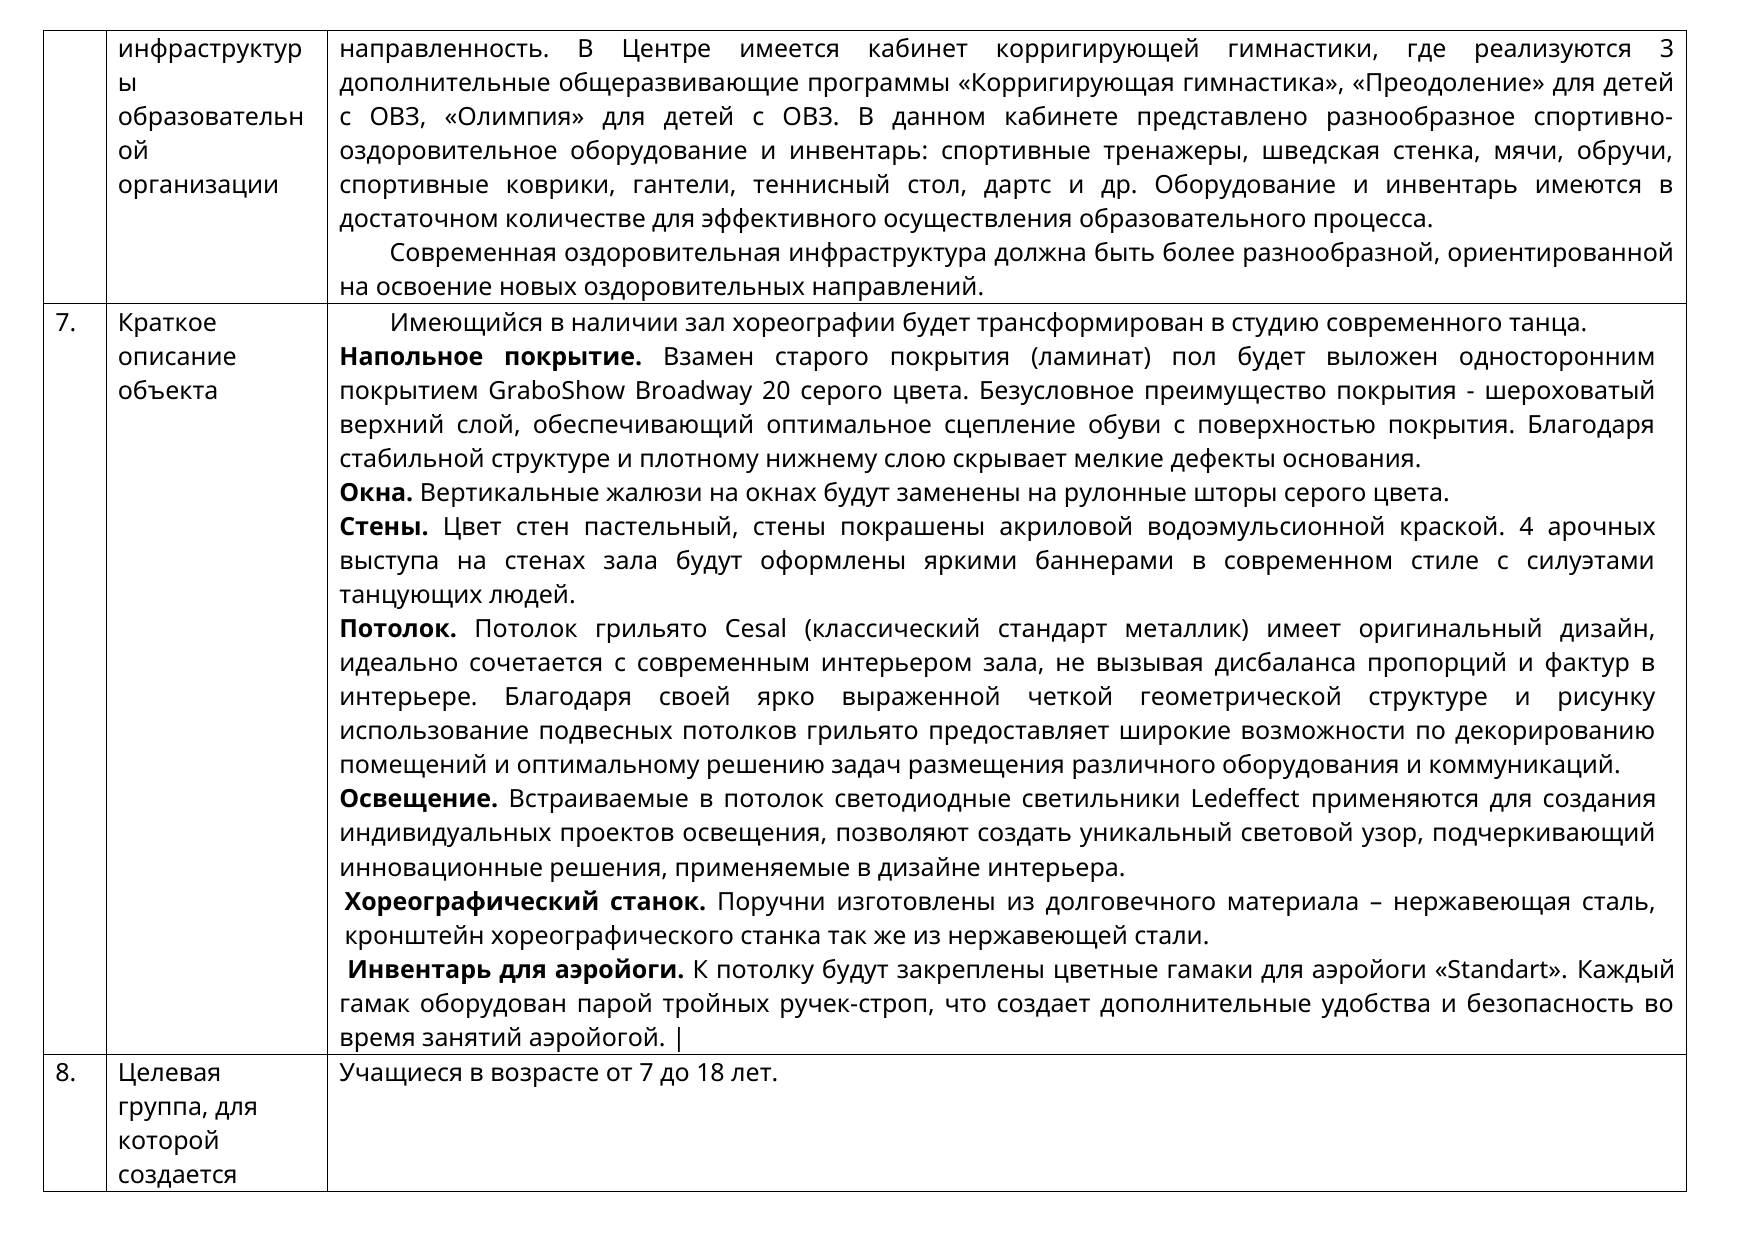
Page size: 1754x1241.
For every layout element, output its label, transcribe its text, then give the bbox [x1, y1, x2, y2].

table_cell Краткое описание объекта [107, 304, 327, 1053]
table_cell [44, 304, 106, 1053]
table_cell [328, 31, 1686, 303]
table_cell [328, 1055, 1686, 1191]
table_cell Имеющийся в наличии зал хореографии будет трансформирован в студию современного танца. Напольное покрытие. Взамен старого покрытия (ламинат) пол будет выложен односторонним покрытием GraboShow Broadway 20 серого цвета. Безусловное преимущество покрытия - шероховатый верхний слой, обеспечивающий оптимальное сцепление обуви с поверхностью покрытия. Благодаря стабильной структуре и плотному нижнему слою скрывает мелкие дефекты основания. Окна. Вертикальные жалюзи на окнах будут заменены на рулонные шторы серого цвета. Стены. Цвет стен пастельный, стены покрашены акриловой водоэмульсионной краской. 4 арочных выступа на стенах зала будут оформлены яркими баннерами в современном стиле с силуэтами танцующих людей. Потолок. Потолок грильято Cesal (классический стандарт металлик) имеет оригинальный дизайн, идеально сочетается с современным интерьером зала, не вызывая дисбаланса пропорций и фактур в интерьере. Благодаря своей ярко выраженной четкой геометрической структуре и рисунку использование подвесных потолков грильято предоставляет широкие возможности по декорированию помещений и оптимальному решению задач размещения различного оборудования и коммуникаций. Освещение. Встраиваемые в потолок светодиодные светильники Ledeffect применяются для создания индивидуальных проектов освещения, позволяют создать уникальный световой узор, подчеркивающий инновационные решения, применяемые в дизайне интерьера. Хореографический станок. Поручни изготовлены из долговечного материала – нержавеющая сталь, кронштейн хореографического станка так же из нержавеющей стали. Инвентарь для аэройоги. К потолку будут закреплены цветные гамаки для аэройоги «Standart». Каждый гамак оборудован парой тройных ручек-строп, что создает дополнительные удобства и безопасность во время занятий аэройогой. | [328, 304, 1686, 1053]
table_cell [107, 31, 327, 303]
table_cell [107, 1055, 327, 1191]
table_cell [44, 31, 106, 303]
table_cell [44, 1055, 106, 1191]
